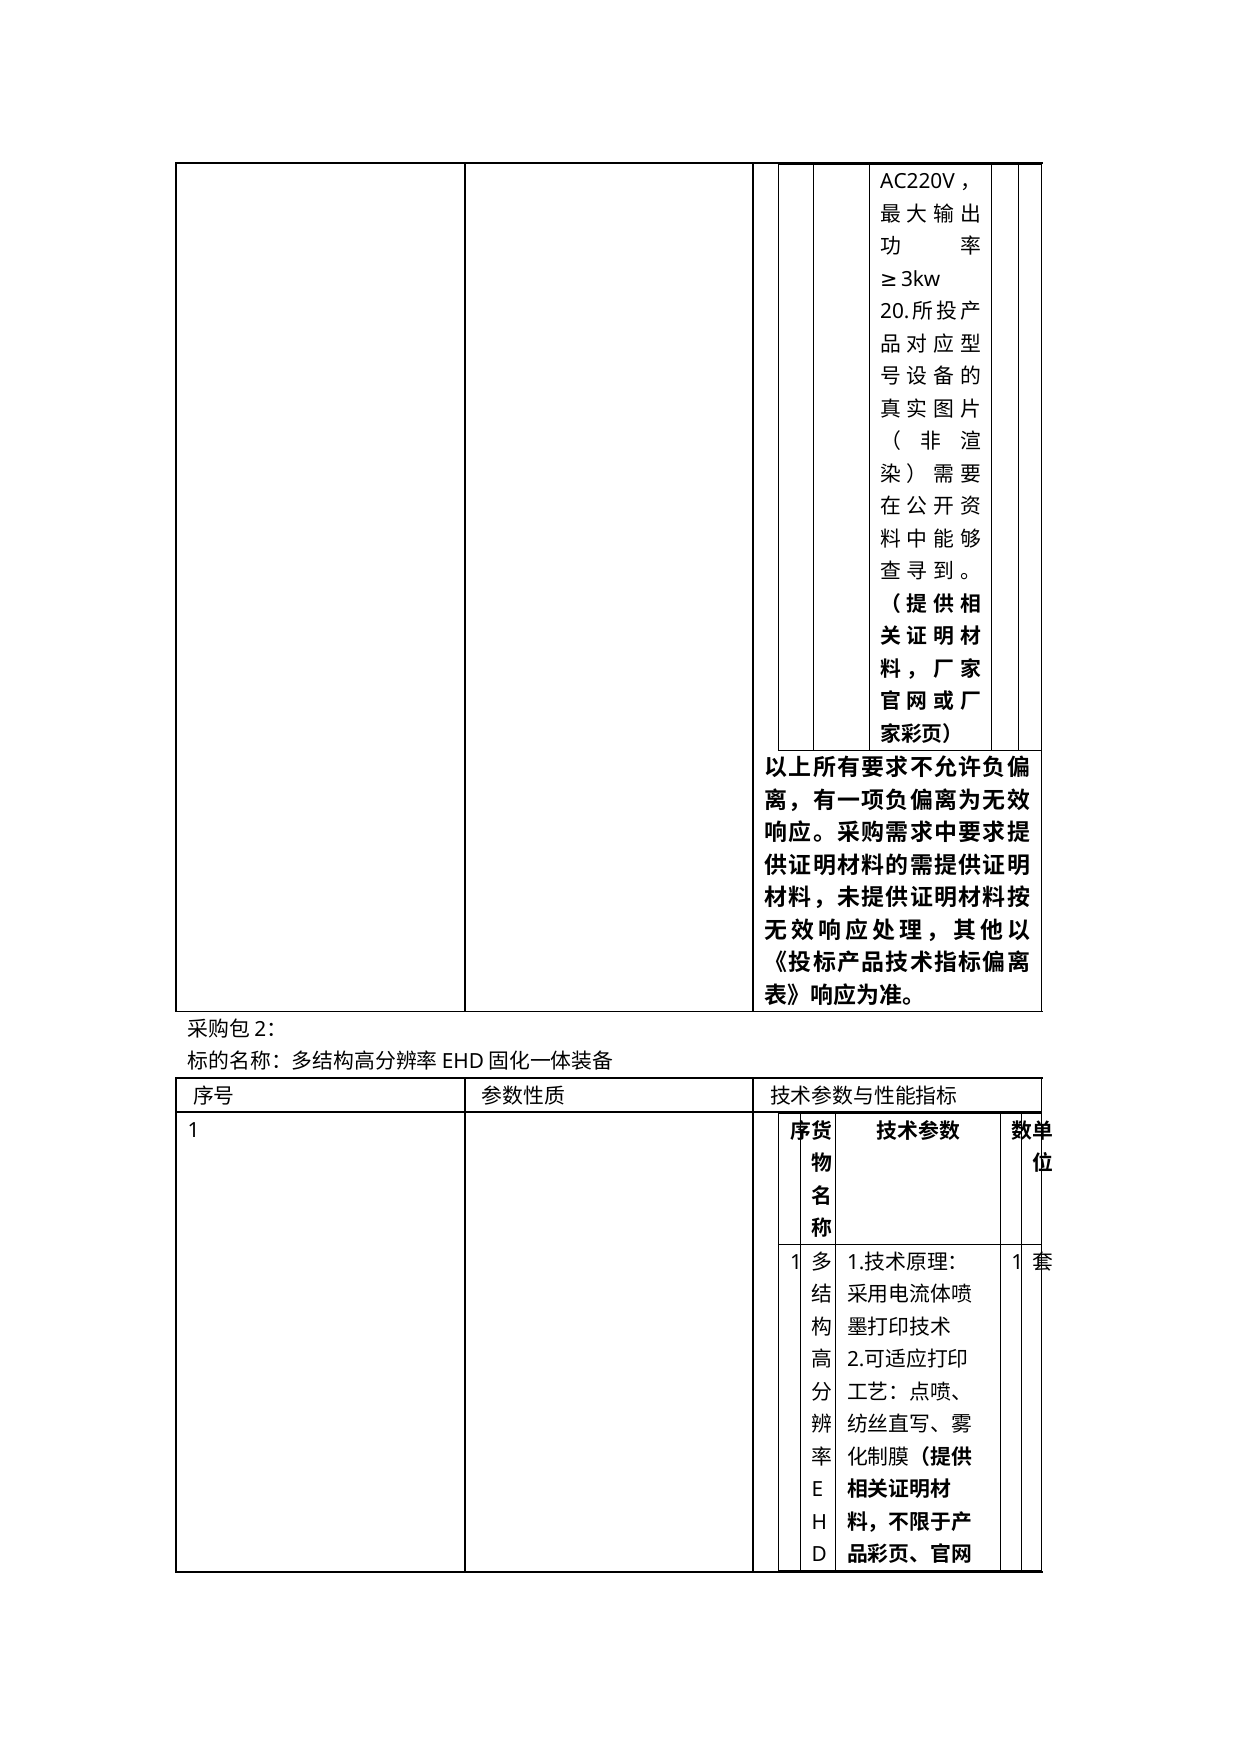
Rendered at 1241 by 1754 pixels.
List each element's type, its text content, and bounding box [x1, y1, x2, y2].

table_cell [779, 1245, 800, 1570]
text 标的名称：多结构高分辨率EHD固化一体装备 [187, 1045, 1053, 1077]
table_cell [801, 1245, 835, 1570]
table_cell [1022, 1245, 1041, 1570]
table_cell 以上所有要求不允许负偏离，有一项负偏离为无效响应。采购需求中要求提供证明材料的需提供证明材料，未提供证明材料按无效响应处理，其他以《投标产品技术指标偏离表》响应为准。 [836, 1114, 1000, 1244]
table_cell [466, 1113, 752, 1571]
table_cell 1 [177, 164, 464, 1011]
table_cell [1001, 1245, 1021, 1570]
table_cell 以上所有要求不允许负偏离，有一项负偏离为无效响应。采购需求中要求提供证明材料的需提供证明材料，未提供证明材料按无效响应处理，其他以《投标产品技术指标偏离表》响应为准。 [754, 164, 1041, 1011]
table_header 参数性质 [466, 1079, 752, 1111]
table_cell [466, 164, 752, 1011]
table_header 序号 [177, 1079, 464, 1111]
table_cell 1 [177, 1113, 464, 1571]
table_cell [754, 1113, 778, 1571]
text 采购包2： [187, 1012, 1053, 1045]
table_header 技术参数与性能指标 [754, 1079, 1041, 1111]
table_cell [836, 1245, 1000, 1570]
